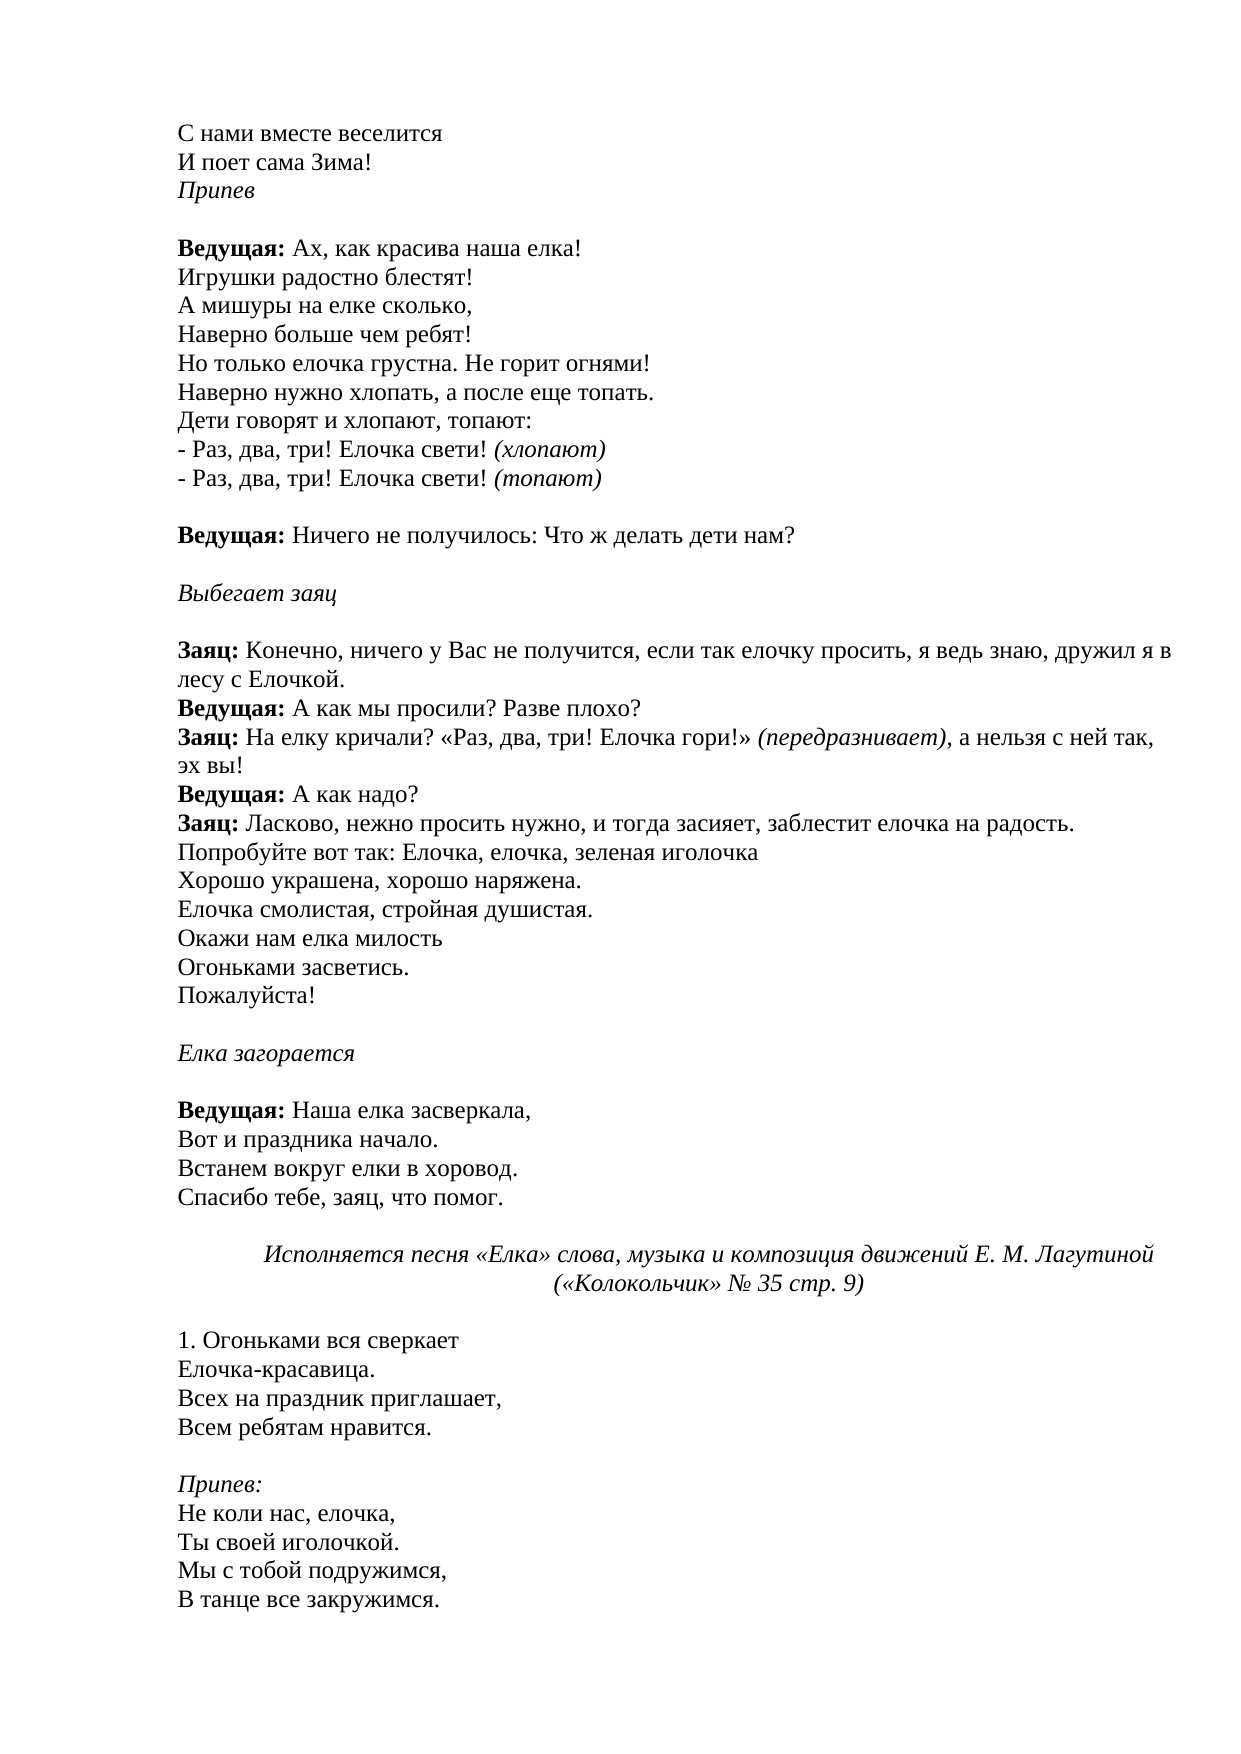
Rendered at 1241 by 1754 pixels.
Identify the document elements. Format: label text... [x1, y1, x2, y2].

text Заяц: Конечно, ничего у Вас не получится, если так елочку просить, я ведь знаю, дружил я в лесу с Елочкой. [177, 636, 1181, 693]
text Игрушки радостно блестят! [177, 262, 1181, 291]
text Елочка смолистая, стройная душистая. [177, 894, 1181, 923]
text Мы с тобой подружимся, [177, 1556, 1181, 1584]
text Припев [177, 176, 1181, 204]
text Спасибо тебе, заяц, что помог. [177, 1182, 1181, 1211]
text Окажи нам елка милость [177, 923, 1181, 952]
text Пожалуйста! [177, 981, 1181, 1009]
text Елка загорается [177, 1038, 1181, 1067]
text Исполняется песня «Елка» слова, музыка и композиция движений Е. М. Лагутиной («Колокольчик» № 35 стр. 9) [236, 1239, 1181, 1297]
text Вот и праздника начало. [177, 1124, 1181, 1153]
text И поет сама Зима! [177, 147, 1181, 176]
text Всех на праздник приглашает, [177, 1383, 1181, 1412]
text Но только елочка грустна. Не горит огнями! [177, 348, 1181, 377]
text Дети говорят и хлопают, топают: [177, 406, 1181, 434]
text Встанем вокруг елки в хоровод. [177, 1153, 1181, 1182]
text Ведущая: А как мы просили? Разве плохо? [177, 693, 1181, 722]
text - Раз, два, три! Елочка свети! (хлопают) [177, 434, 1181, 463]
text Наверно больше чем ребят! [177, 319, 1181, 348]
text 1. Огоньками вся сверкает [177, 1326, 1181, 1354]
text Выбегает заяц [177, 578, 1181, 607]
text Ведущая: Ах, как красива наша елка! [177, 233, 1181, 262]
text Огоньками засветись. [177, 952, 1181, 981]
text Ведущая: Ничего не получилось: Что ж делать дети нам? [177, 521, 1181, 549]
text Ты своей иголочкой. [177, 1527, 1181, 1556]
text В танце все закружимся. [177, 1584, 1181, 1613]
text А мишуры на елке сколько, [177, 291, 1181, 319]
text Заяц: Ласково, нежно просить нужно, и тогда засияет, заблестит елочка на радость. [177, 808, 1181, 837]
text Всем ребятам нравится. [177, 1412, 1181, 1441]
text Наверно нужно хлопать, а после еще топать. [177, 377, 1181, 406]
text Припев: [177, 1469, 1181, 1498]
text Елочка-красавица. [177, 1354, 1181, 1383]
text Ведущая: Наша елка засверкала, [177, 1096, 1181, 1124]
text Ведущая: А как надо? [177, 779, 1181, 808]
text Не коли нас, елочка, [177, 1498, 1181, 1527]
text - Раз, два, три! Елочка свети! (топают) [177, 463, 1181, 492]
text С нами вместе веселится [177, 118, 1181, 147]
text Попробуйте вот так: Елочка, елочка, зеленая иголочка [177, 837, 1181, 866]
text Хорошо украшена, хорошо наряжена. [177, 866, 1181, 894]
text Заяц: На елку кричали? «Раз, два, три! Елочка гори!» (передразнивает), а нельзя с ней так, эх вы! [177, 722, 1181, 779]
